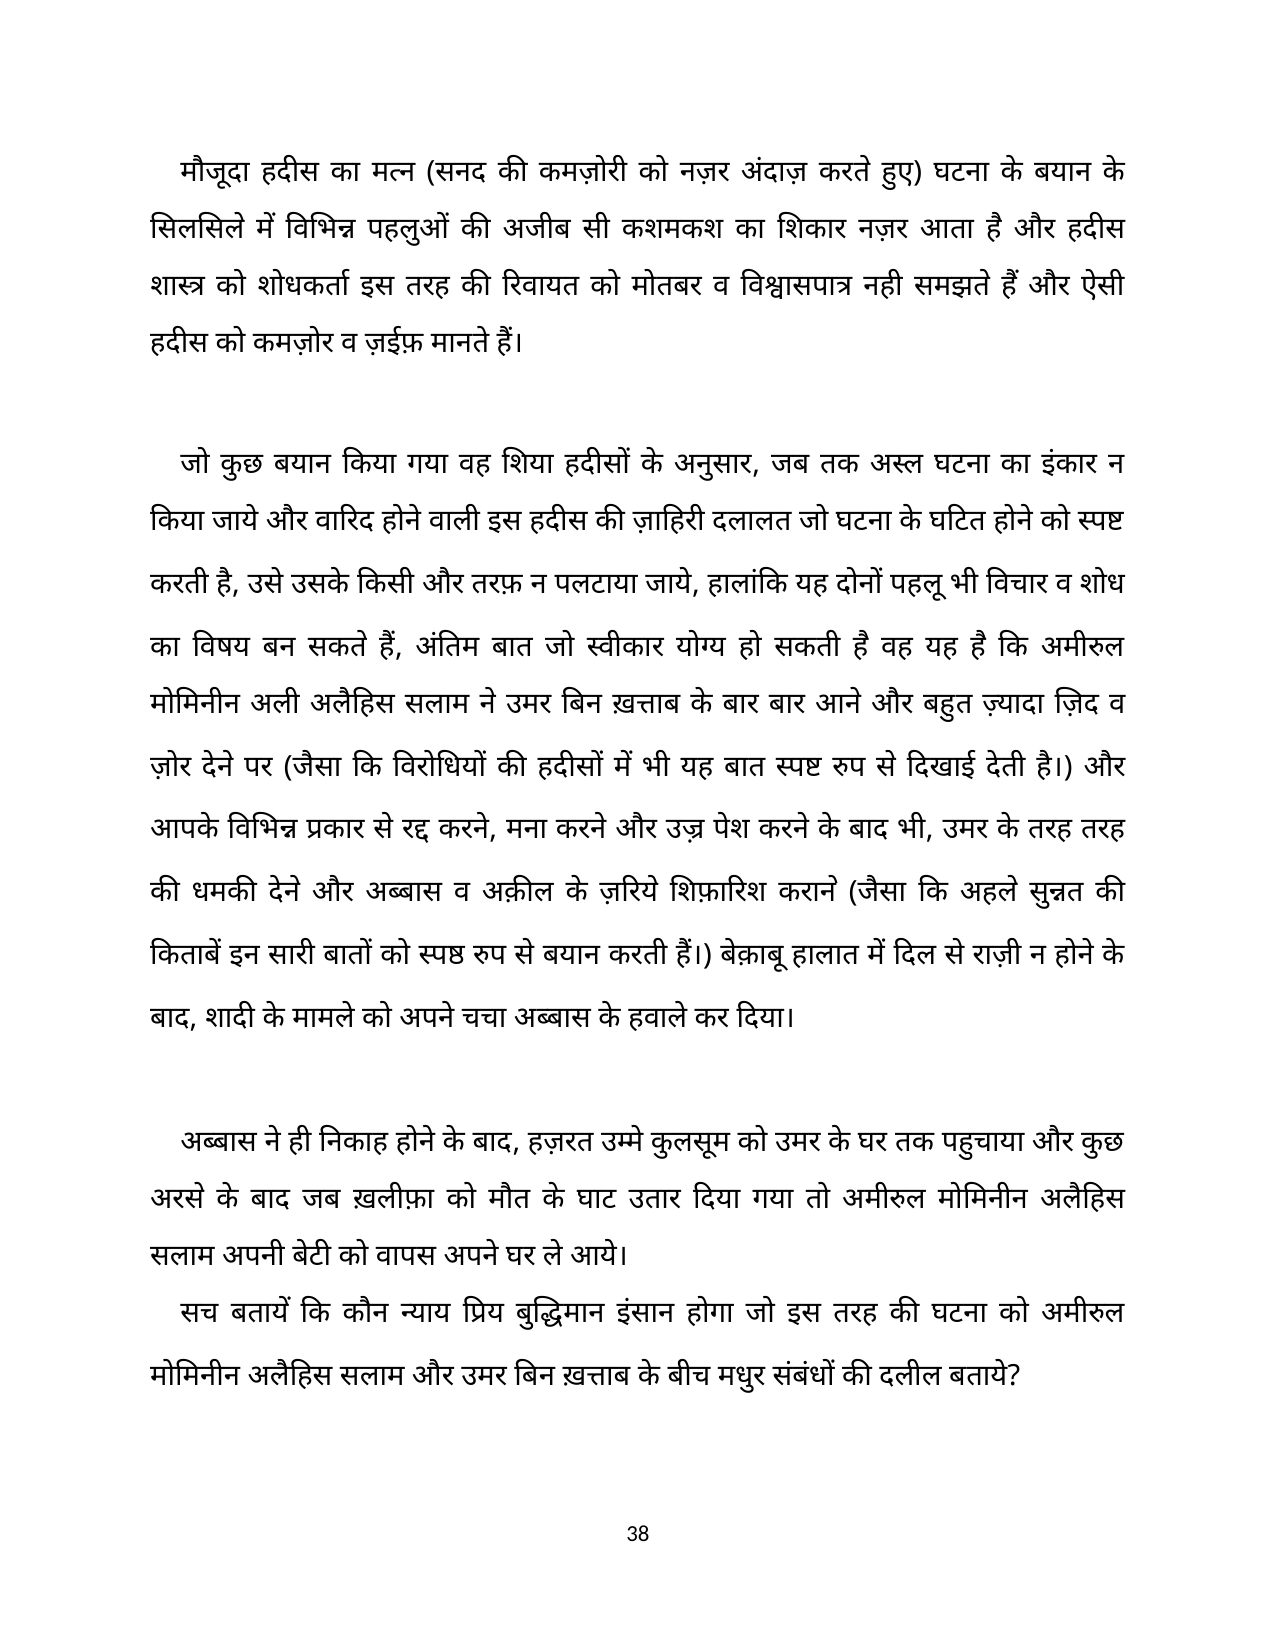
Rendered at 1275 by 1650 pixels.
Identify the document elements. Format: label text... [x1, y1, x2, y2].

text मौजूदा हदीस का मत्न (सनद की कमज़ोरी को नज़र अंदाज़ करते हुए) घटना के बयान के सिलसिले में विभिन्न पहलुओं की अजीब सी कशमकश का शिकार नज़र आता है और हदीस शास्त्र को शोधकर्ता इस तरह की रिवायत को मोतबर व विश्वासपात्र नही समझते हैं और ऐसी हदीस को कमज़ोर व ज़ईफ़ मानते हैं। [150, 150, 1125, 364]
text सच बतायें कि कौन न्याय प्रिय बुद्धिमान इंसान होगा जो इस तरह की घटना को अमीरुल मोमिनीन अलैहिस सलाम और उमर बिन ख़त्ताब के बीच मधुर संबंधों की दलील बताये? [150, 1296, 1125, 1397]
text जो कुछ बयान किया गया वह शिया हदीसों के अनुसार, जब तक अस्ल घटना का इंकार न किया जाये और वारिद होने वाली इस हदीस की ज़ाहिरी दलालत जो घटना के घटित होने को स्पष्ट करती है, उसे उसके किसी और तरफ़ न पलटाया जाये, हालांकि यह दोनों पहलू भी विचार व शोध का विषय बन सकते हैं, अंतिम बात जो स्वीकार योग्य हो सकती है वह यह है कि अमीरुल मोमिनीन अली अलैहिस सलाम ने उमर बिन ख़त्ताब के बार बार आने और बहुत ज़्यादा ज़िद व ज़ोर देने पर (जैसा कि विरोधियों की हदीसों में भी यह बात स्पष्ट रुप से दिखाई देती है।) और आपके विभिन्न प्रकार से रद्द करने, मना करने और उज़्र पेश करने के बाद भी, उमर के तरह तरह की धमकी देने और अब्बास व अक़ील के ज़रिये शिफ़ारिश कराने (जैसा कि अहले सुन्नत की किताबें इन सारी बातों को स्पष्ठ रुप से बयान करती हैं।) बेक़ाबू हालात में दिल से राज़ी न होने के बाद, शादी के मामले को अपने चचा अब्बास के हवाले कर दिया। [150, 442, 1125, 1039]
text अब्बास ने ही निकाह होने के बाद, हज़रत उम्मे कुलसूम को उमर के घर तक पहुचाया और कुछ अरसे के बाद जब ख़लीफ़ा को मौत के घाट उतार दिया गया तो अमीरुल मोमिनीन अलैहिस सलाम अपनी बेटी को वापस अपने घर ले आये। [150, 1120, 1125, 1277]
